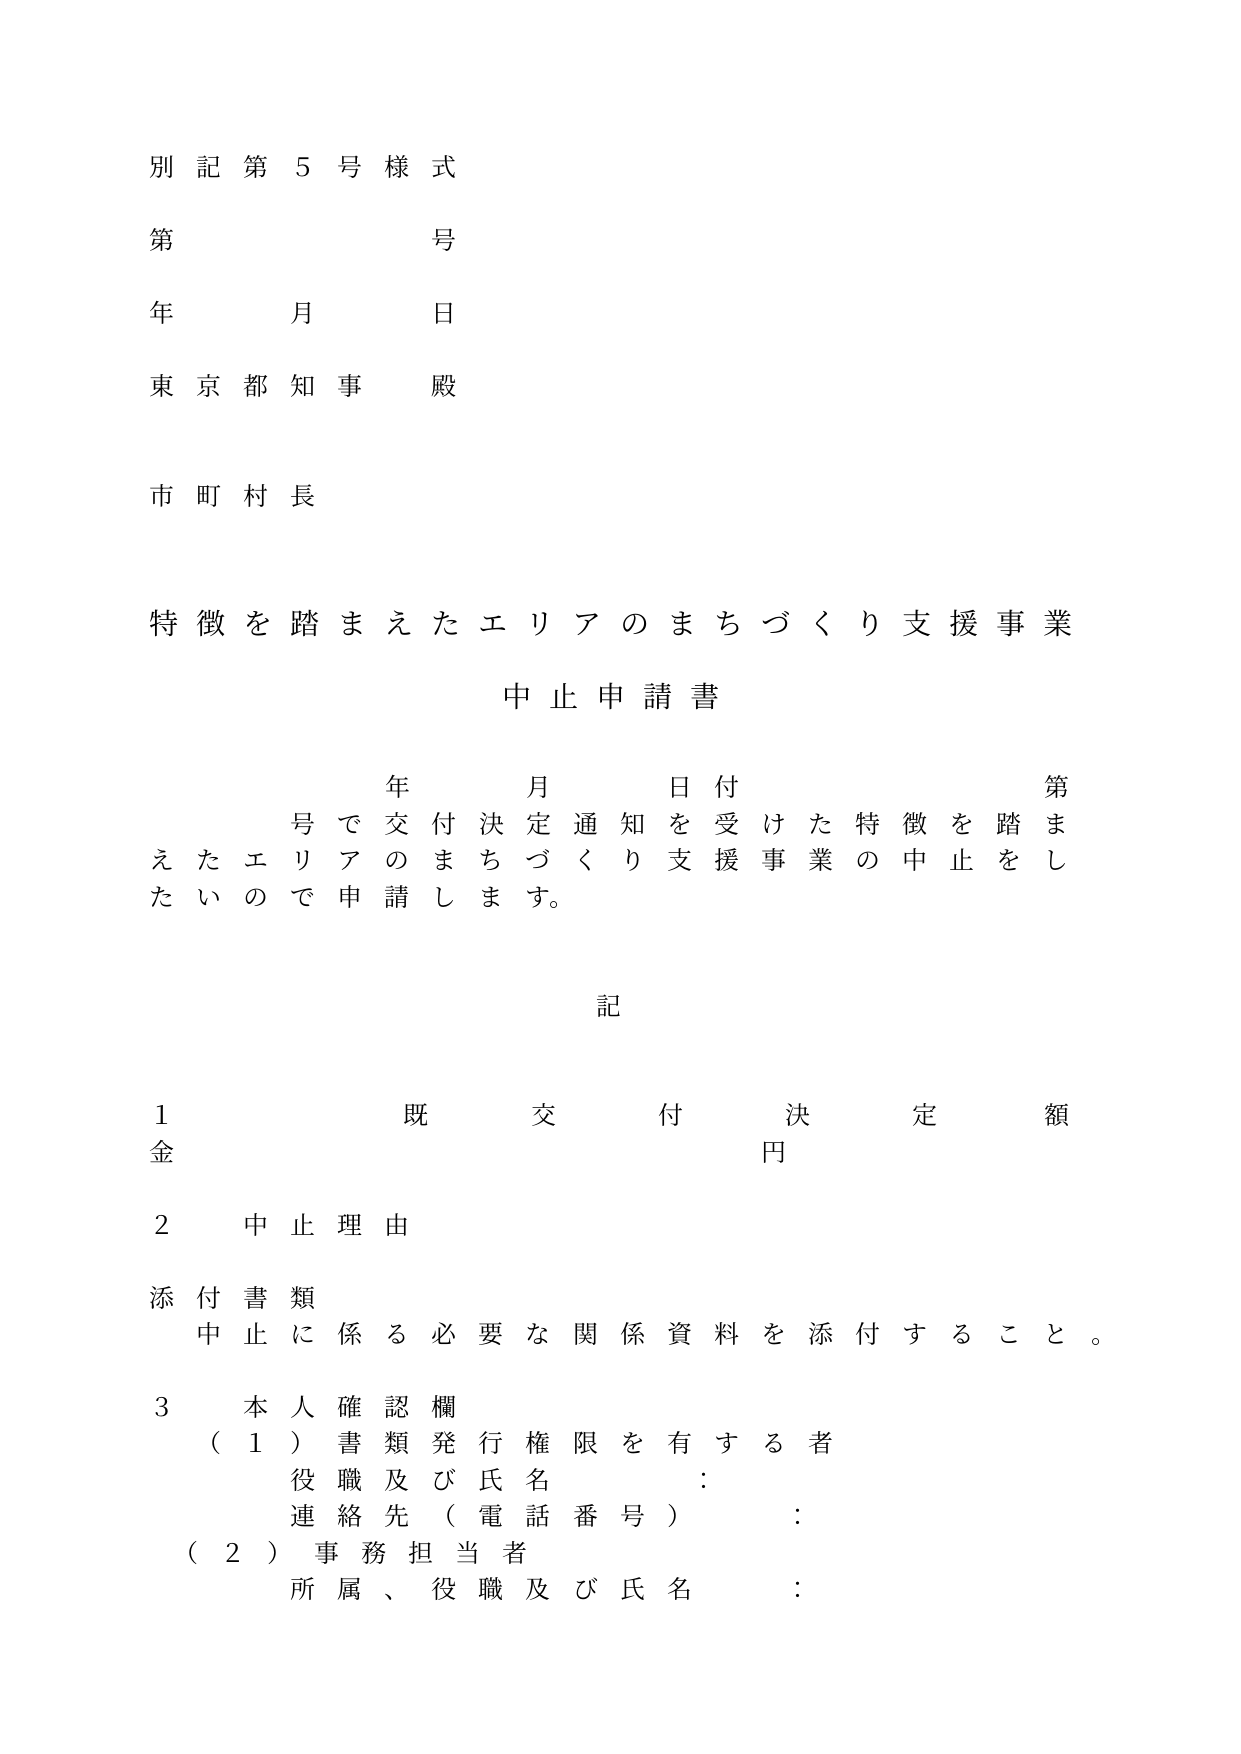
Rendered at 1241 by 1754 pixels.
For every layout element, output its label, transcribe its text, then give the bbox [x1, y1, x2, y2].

text 東京都知事 殿 [149, 367, 1091, 403]
text （２）事務担当者 [149, 1533, 1091, 1570]
text 平成３０年１０月１０日付３０ 第０００号で交付決定通知を受けた特徴を踏まえたエリアのまちづくり支援事業の中止をしたいので申請します。 [149, 768, 1091, 913]
text 添付書類 [149, 1278, 1091, 1314]
text 第 号 [149, 184, 1091, 257]
text 所属、役職及び氏名 ： [149, 1570, 1091, 1606]
text 記 [149, 986, 1091, 1023]
text 年 月 日 [149, 257, 1091, 330]
text 中止に係る必要な関係資料を添付すること。 [149, 1314, 1091, 1351]
text 役職及び氏名 ： [149, 1460, 1091, 1497]
text 市町村長 [149, 439, 1091, 512]
text ２ 中止理由 [149, 1205, 1091, 1242]
text 特徴を踏まえたエリアのまちづくり支援事業 [149, 585, 1091, 658]
text 中止申請書 [149, 658, 1091, 731]
text １ 既交付決定額 金 円 [149, 1096, 1091, 1169]
text 別記第５号様式 [149, 148, 1091, 184]
text （１）書類発行権限を有する者 [149, 1424, 1091, 1460]
text ３ 本人確認欄 [149, 1387, 1091, 1424]
text 連絡先（電話番号） ： [149, 1497, 1091, 1533]
